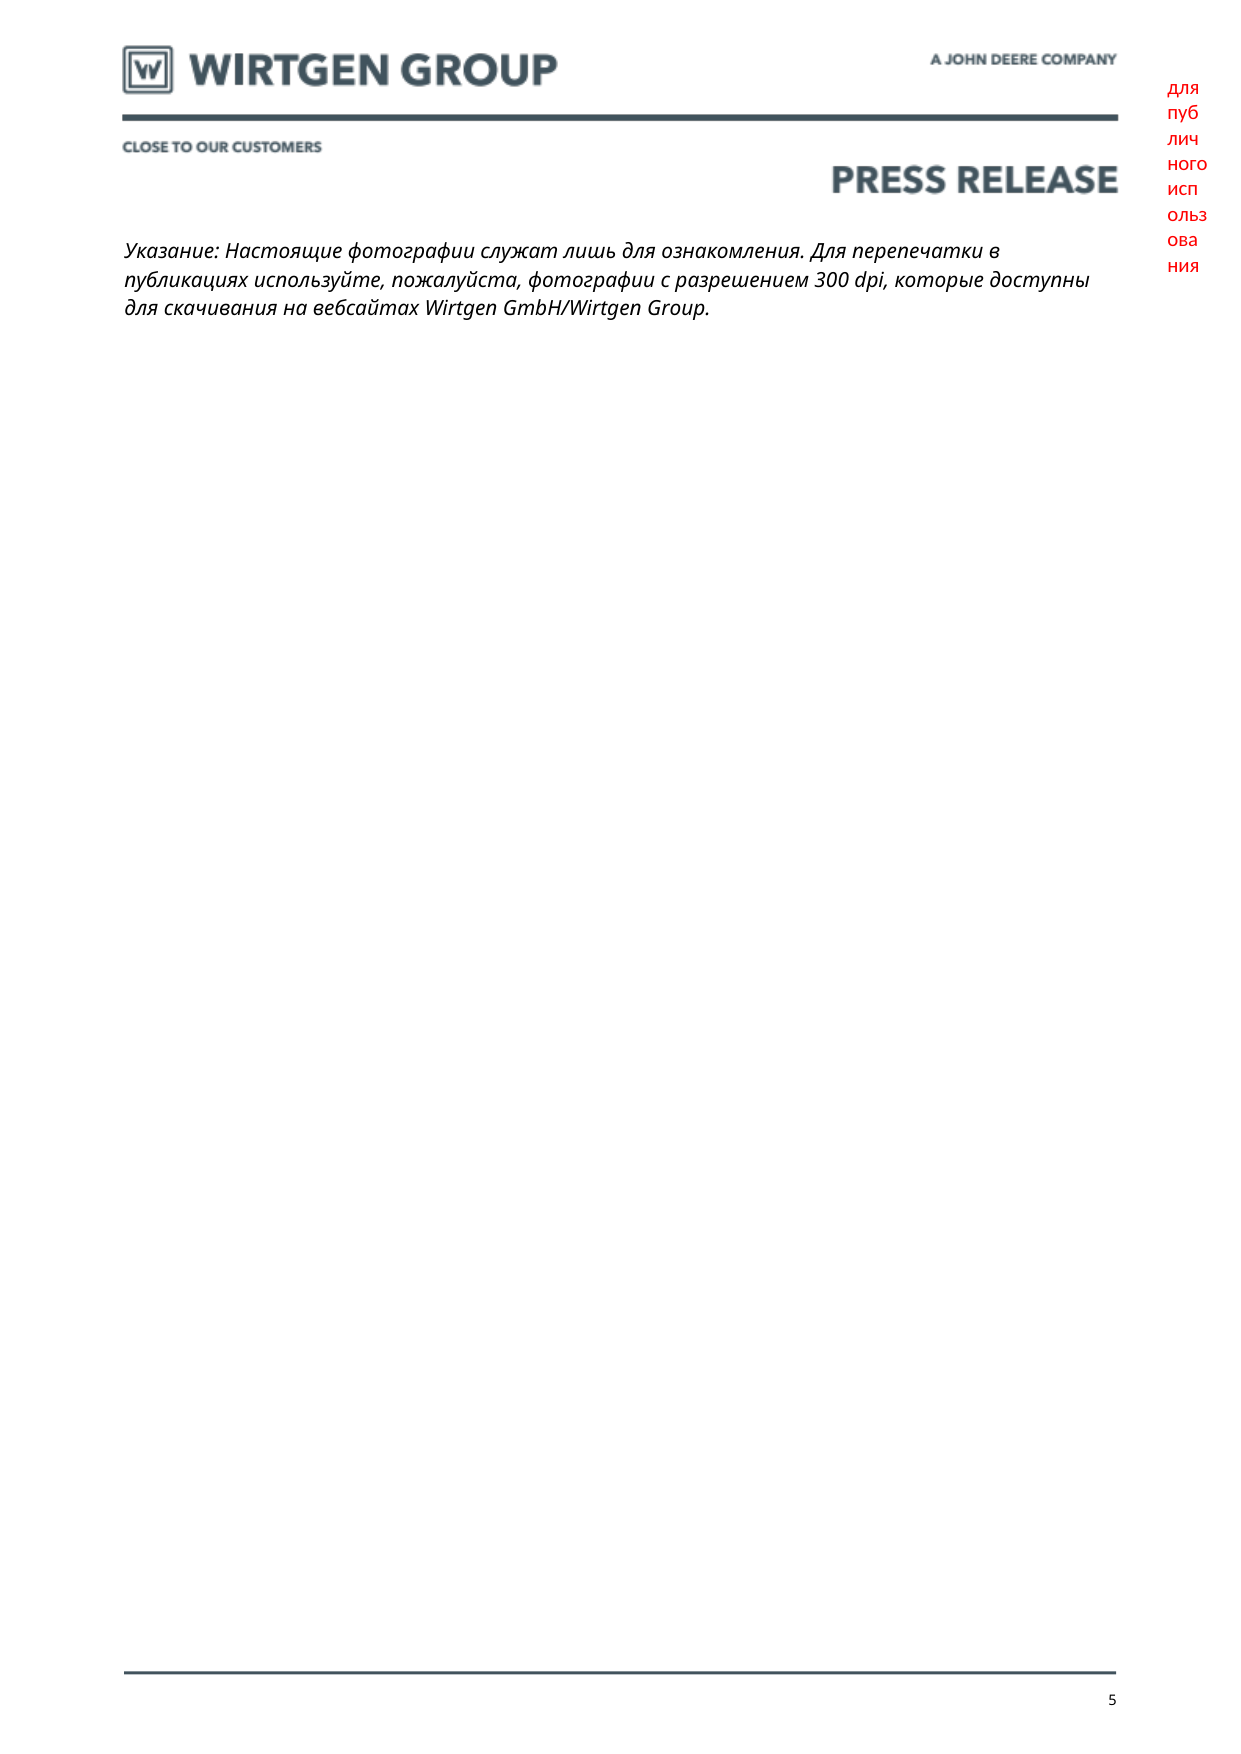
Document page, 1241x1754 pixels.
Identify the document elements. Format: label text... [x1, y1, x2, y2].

text Указание: Настоящие фотографии служат лишь для ознакомления. Для перепечатки в публикациях используйте, пожалуйста, фотографии с разрешением 300 dpi, которые доступны для скачивания на вебсайтах Wirtgen GmbH/Wirtgen Group. [124, 236, 1116, 322]
